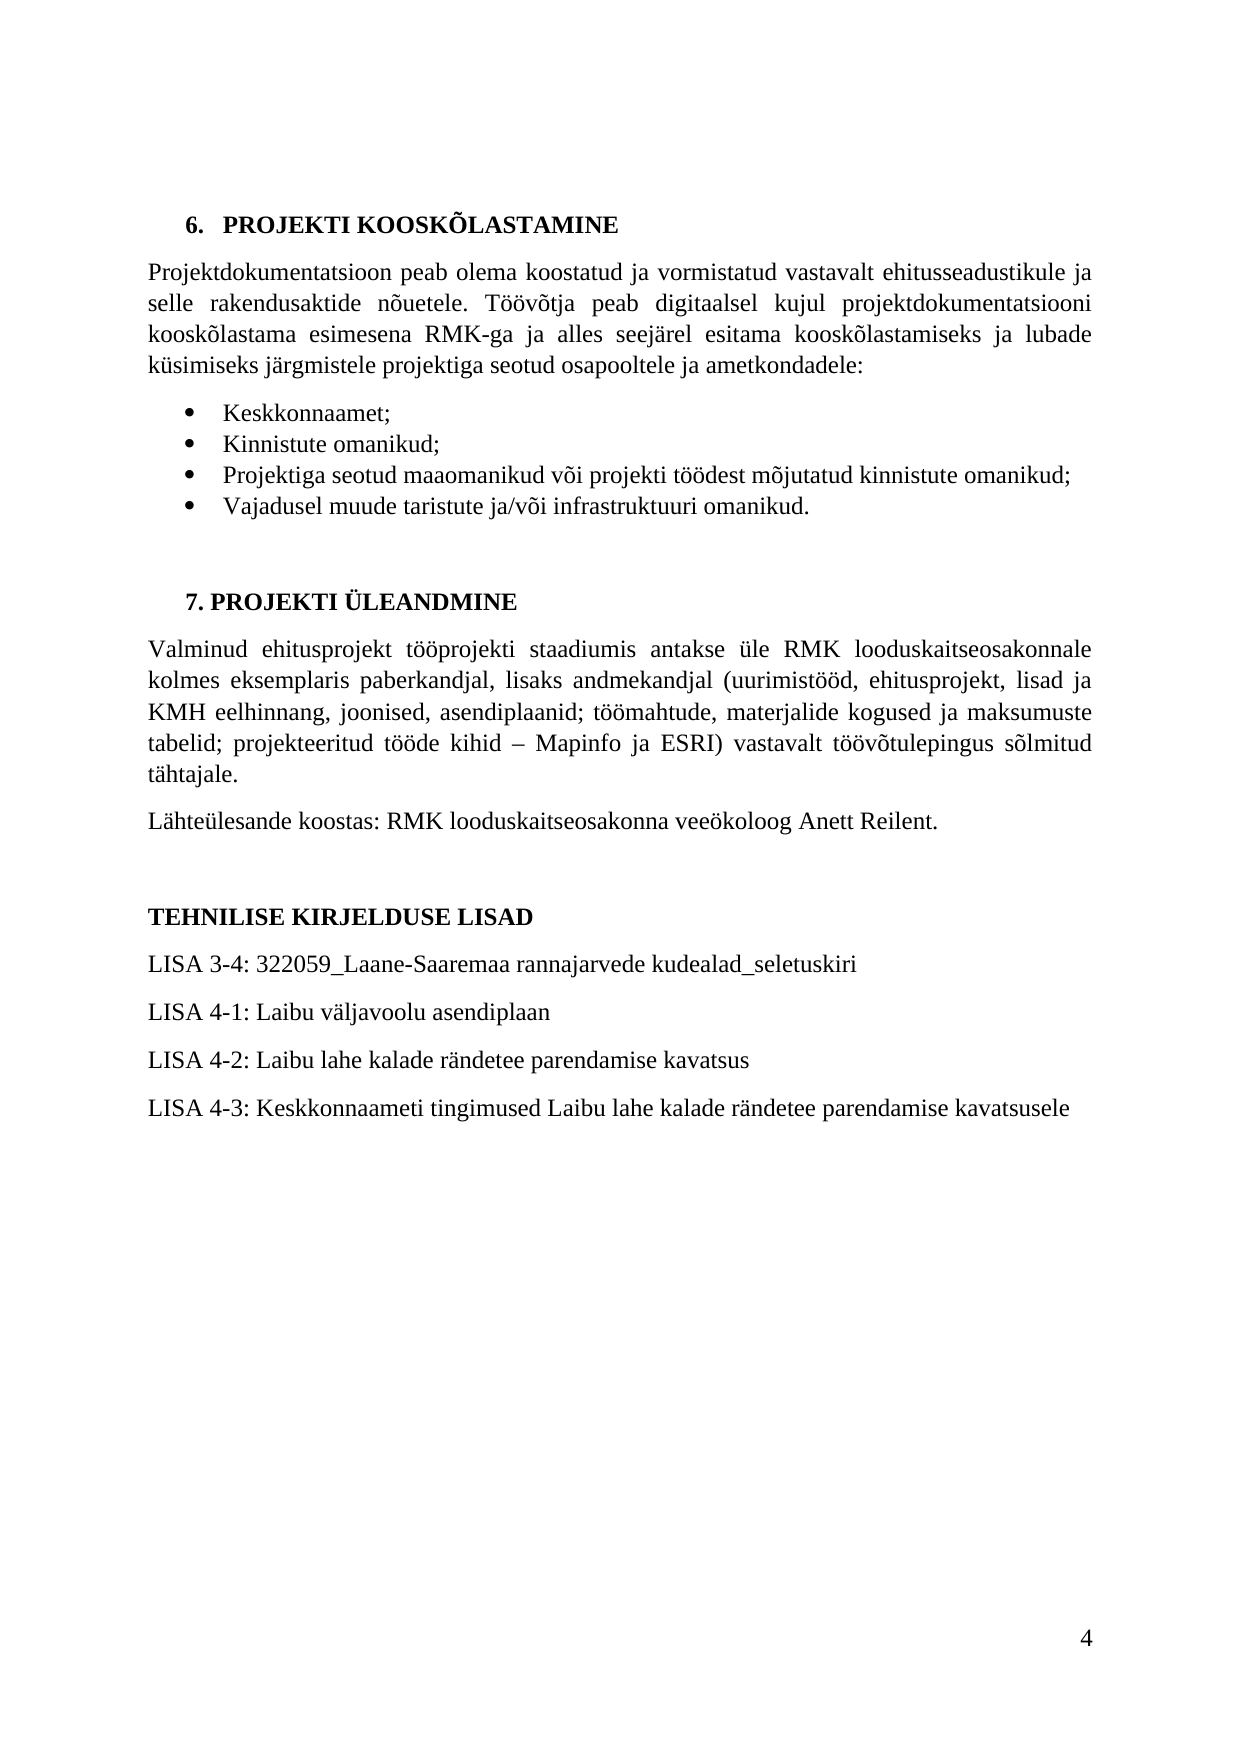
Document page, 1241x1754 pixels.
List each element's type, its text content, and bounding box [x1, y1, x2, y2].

list Kinnistute omanikud; [185, 429, 1093, 458]
text 7. PROJEKTI ÜLEANDMINE [185, 587, 1093, 616]
text LISA 4-3: Keskkonnaameti tingimused Laibu lahe kalade rändetee parendamise kavatsusele [148, 1093, 1093, 1121]
text Lähteülesande koostas: RMK looduskaitseosakonna veeökoloog Anett Reilent. [148, 806, 1093, 835]
text LISA 4-2: Laibu lahe kalade rändetee parendamise kavatsus [148, 1045, 1093, 1074]
text LISA 4-1: Laibu väljavoolu asendiplaan [148, 997, 1093, 1026]
text TEHNILISE KIRJELDUSE LISAD [148, 902, 1093, 931]
list Vajadusel muude taristute ja/või infrastruktuuri omanikud. [185, 491, 1093, 520]
list Projektiga seotud maaomanikud või projekti töödest mõjutatud kinnistute omanikud; [185, 460, 1093, 489]
text LISA 3-4: 322059_Laane-Saaremaa rannajarvede kudealad_seletuskiri [148, 949, 1093, 978]
list PROJEKTI KOOSKÕLASTAMINE [185, 210, 1093, 238]
text Projektdokumentatsioon peab olema koostatud ja vormistatud vastavalt ehitusseadustikule ja selle rakendusaktide nõuetele. Töövõtja peab digitaalsel kujul projektdokumentatsiooni kooskõlastama esimesena RMK-ga ja alles seejärel esitama kooskõlastamiseks ja lubade küsimiseks järgmistele projektiga seotud osapooltele ja ametkondadele: [148, 257, 1093, 379]
text Valminud ehitusprojekt tööprojekti staadiumis antakse üle RMK looduskaitseosakonnale kolmes eksemplaris paberkandjal, lisaks andmekandjal (uurimistööd, ehitusprojekt, lisad ja KMH eelhinnang, joonised, asendiplaanid; töömahtude, materjalide kogused ja maksumuste tabelid; projekteeritud tööde kihid – Mapinfo ja ESRI) vastavalt töövõtulepingus sõlmitud tähtajale. [148, 634, 1093, 787]
list Keskkonnaamet; [185, 398, 1093, 427]
